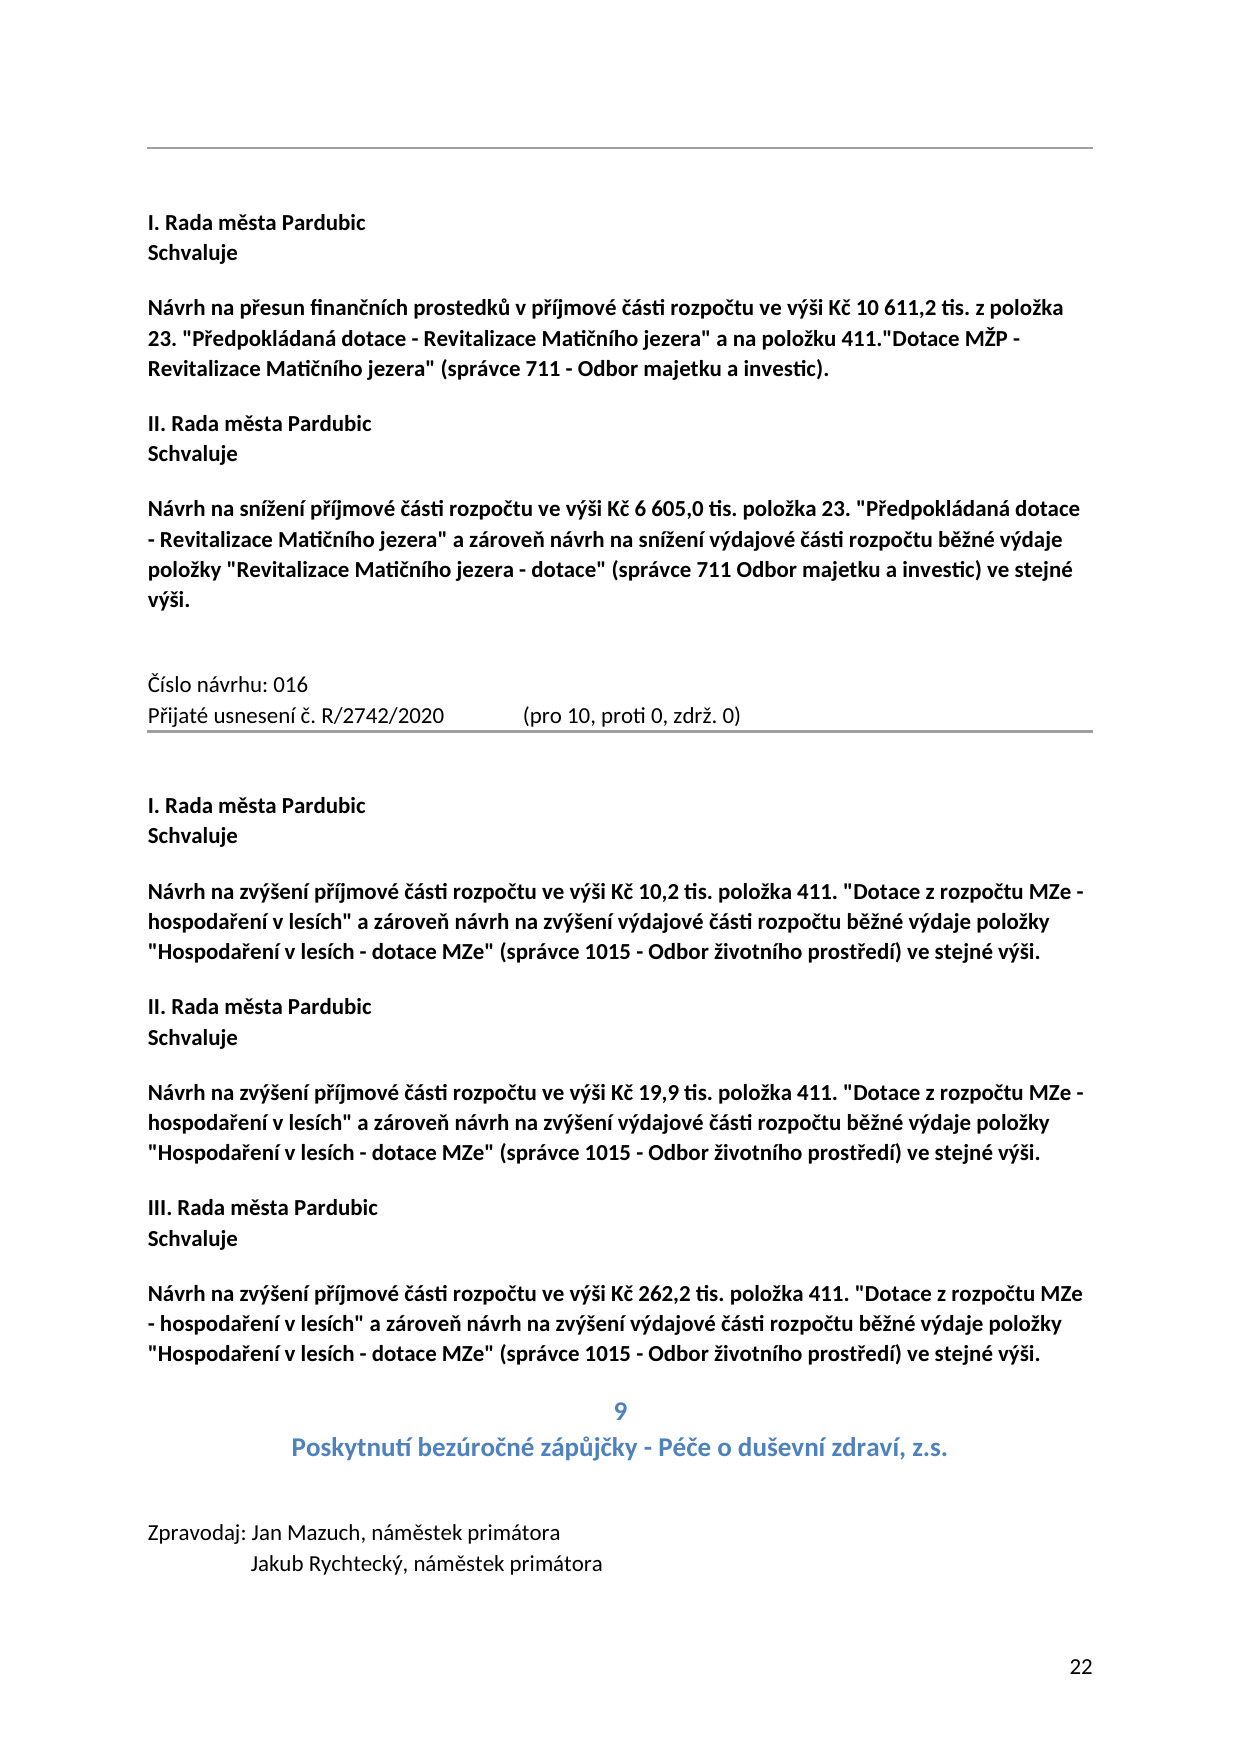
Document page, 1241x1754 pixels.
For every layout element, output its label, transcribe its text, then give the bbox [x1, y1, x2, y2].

text II. Rada města Pardubic Schvaluje [148, 409, 1093, 467]
text Návrh na přesun finančních prostedků v příjmové části rozpočtu ve výši Kč 10 611,2 tis. z položka 23. "Předpokládaná dotace - Revitalizace Matičního jezera" a na položku 411."Dotace MŽP - Revitalizace Matičního jezera" (správce 711 - Odbor majetku a investic). [148, 293, 1093, 382]
subtitle 9 Poskytnutí bezúročné zápůjčky - Péče o duševní zdraví, z.s. [148, 1394, 1093, 1463]
text Jakub Rychtecký, náměstek primátora [148, 1549, 1093, 1577]
text I. Rada města Pardubic Schvaluje [148, 761, 1093, 849]
text Číslo návrhu: 016 Přijaté usnesení č. R/2742/2020 (pro 10, proti 0, zdrž. 0) [148, 640, 1093, 729]
text I. Rada města Pardubic Schvaluje [148, 178, 1093, 266]
text Návrh na snížení příjmové části rozpočtu ve výši Kč 6 605,0 tis. položka 23. "Předpokládaná dotace - Revitalizace Matičního jezera" a zároveň návrh na snížení výdajové části rozpočtu běžné výdaje položky "Revitalizace Matičního jezera - dotace" (správce 711 Odbor majetku a investic) ve stejné výši. [148, 494, 1093, 613]
text III. Rada města Pardubic Schvaluje [148, 1193, 1093, 1252]
text II. Rada města Pardubic Schvaluje [148, 992, 1093, 1051]
text Návrh na zvýšení příjmové části rozpočtu ve výši Kč 19,9 tis. položka 411. "Dotace z rozpočtu MZe - hospodaření v lesích" a zároveň návrh na zvýšení výdajové části rozpočtu běžné výdaje položky "Hospodaření v lesích - dotace MZe" (správce 1015 - Odbor životního prostředí) ve stejné výši. [148, 1078, 1093, 1166]
text Návrh na zvýšení příjmové části rozpočtu ve výši Kč 262,2 tis. položka 411. "Dotace z rozpočtu MZe - hospodaření v lesích" a zároveň návrh na zvýšení výdajové části rozpočtu běžné výdaje položky "Hospodaření v lesích - dotace MZe" (správce 1015 - Odbor životního prostředí) ve stejné výši. [148, 1279, 1093, 1367]
text Návrh na zvýšení příjmové části rozpočtu ve výši Kč 10,2 tis. položka 411. "Dotace z rozpočtu MZe - hospodaření v lesích" a zároveň návrh na zvýšení výdajové části rozpočtu běžné výdaje položky "Hospodaření v lesích - dotace MZe" (správce 1015 - Odbor životního prostředí) ve stejné výši. [148, 877, 1093, 965]
text Zpravodaj: Jan Mazuch, náměstek primátora [148, 1488, 1093, 1546]
